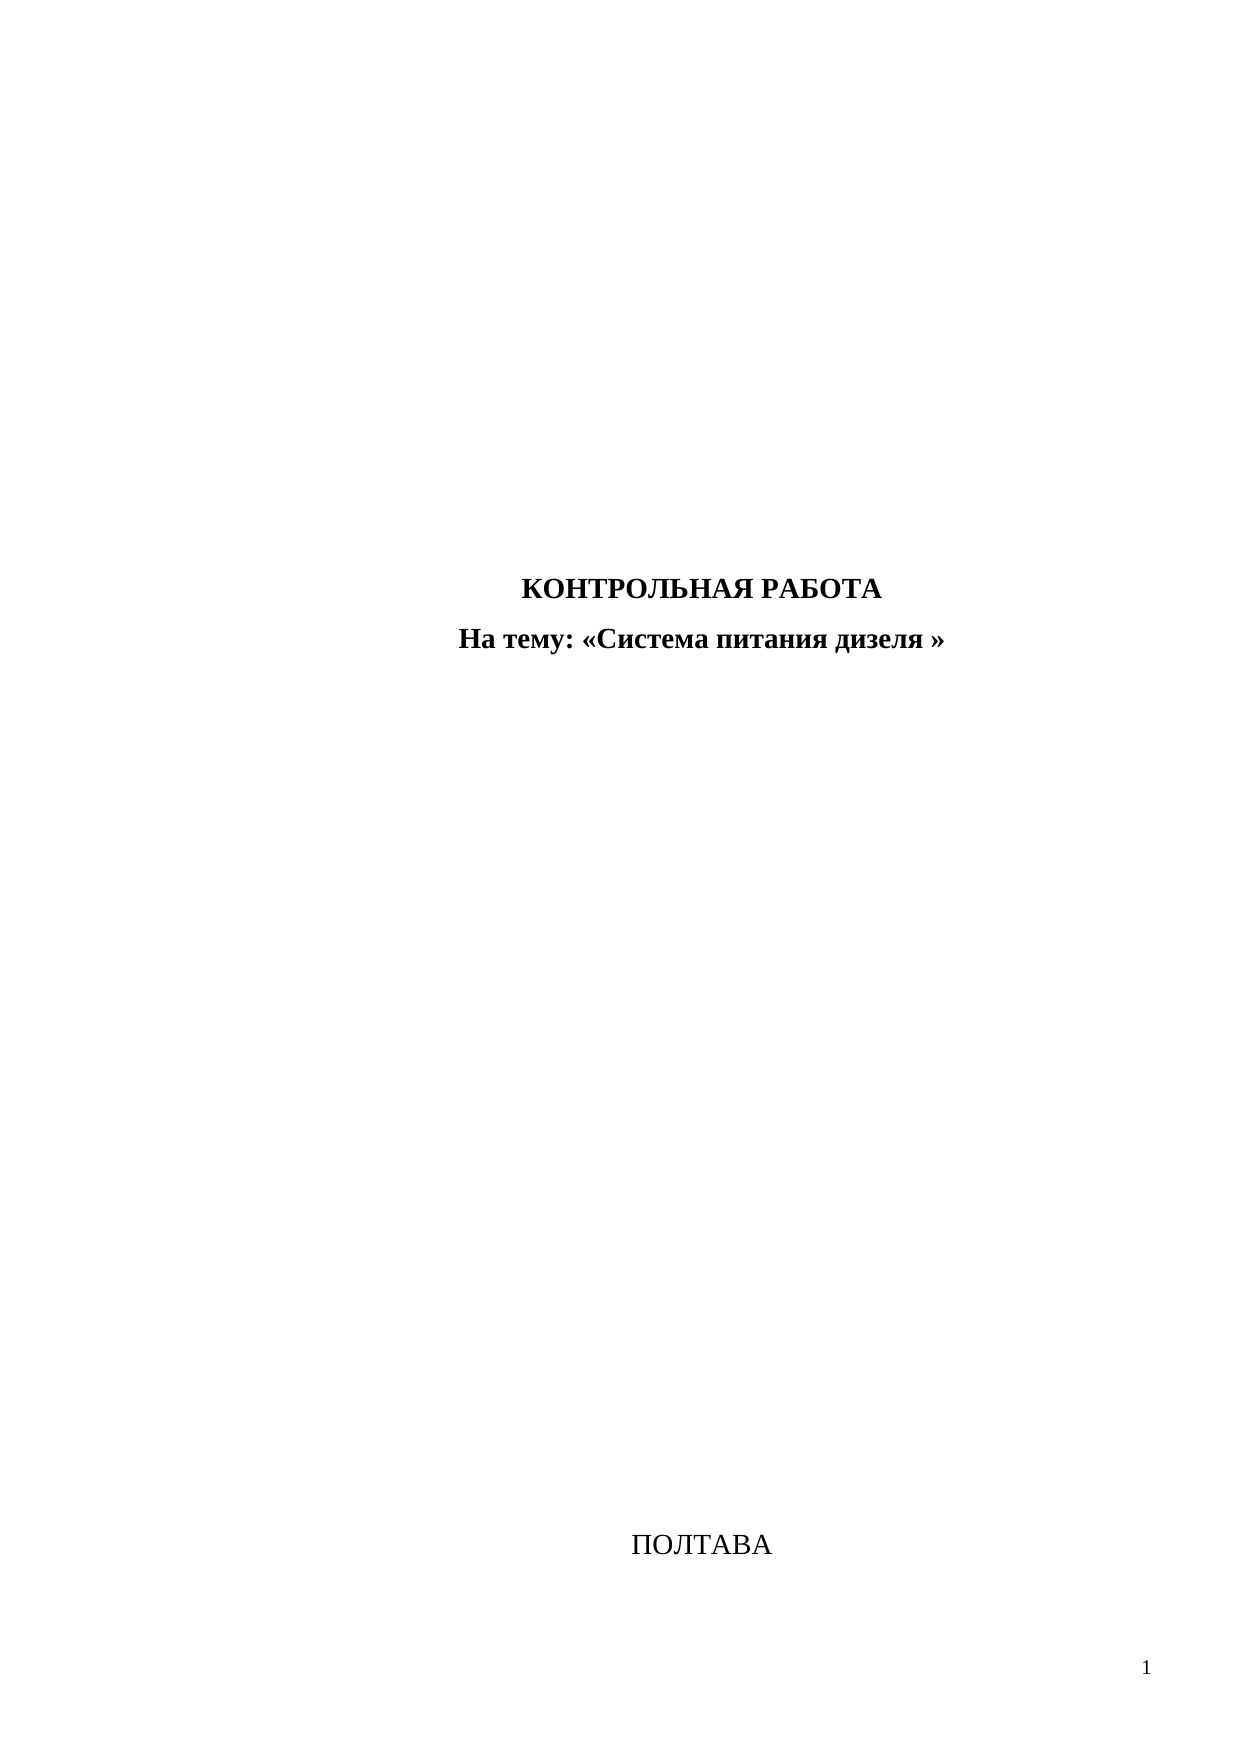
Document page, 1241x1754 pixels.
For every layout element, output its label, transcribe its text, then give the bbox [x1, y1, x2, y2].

text ПОЛТАВА [177, 1527, 1152, 1560]
text КОНТРОЛЬНАЯ РАБОТА [177, 571, 1152, 604]
text На тему: «Система питания дизеля » [177, 621, 1152, 655]
